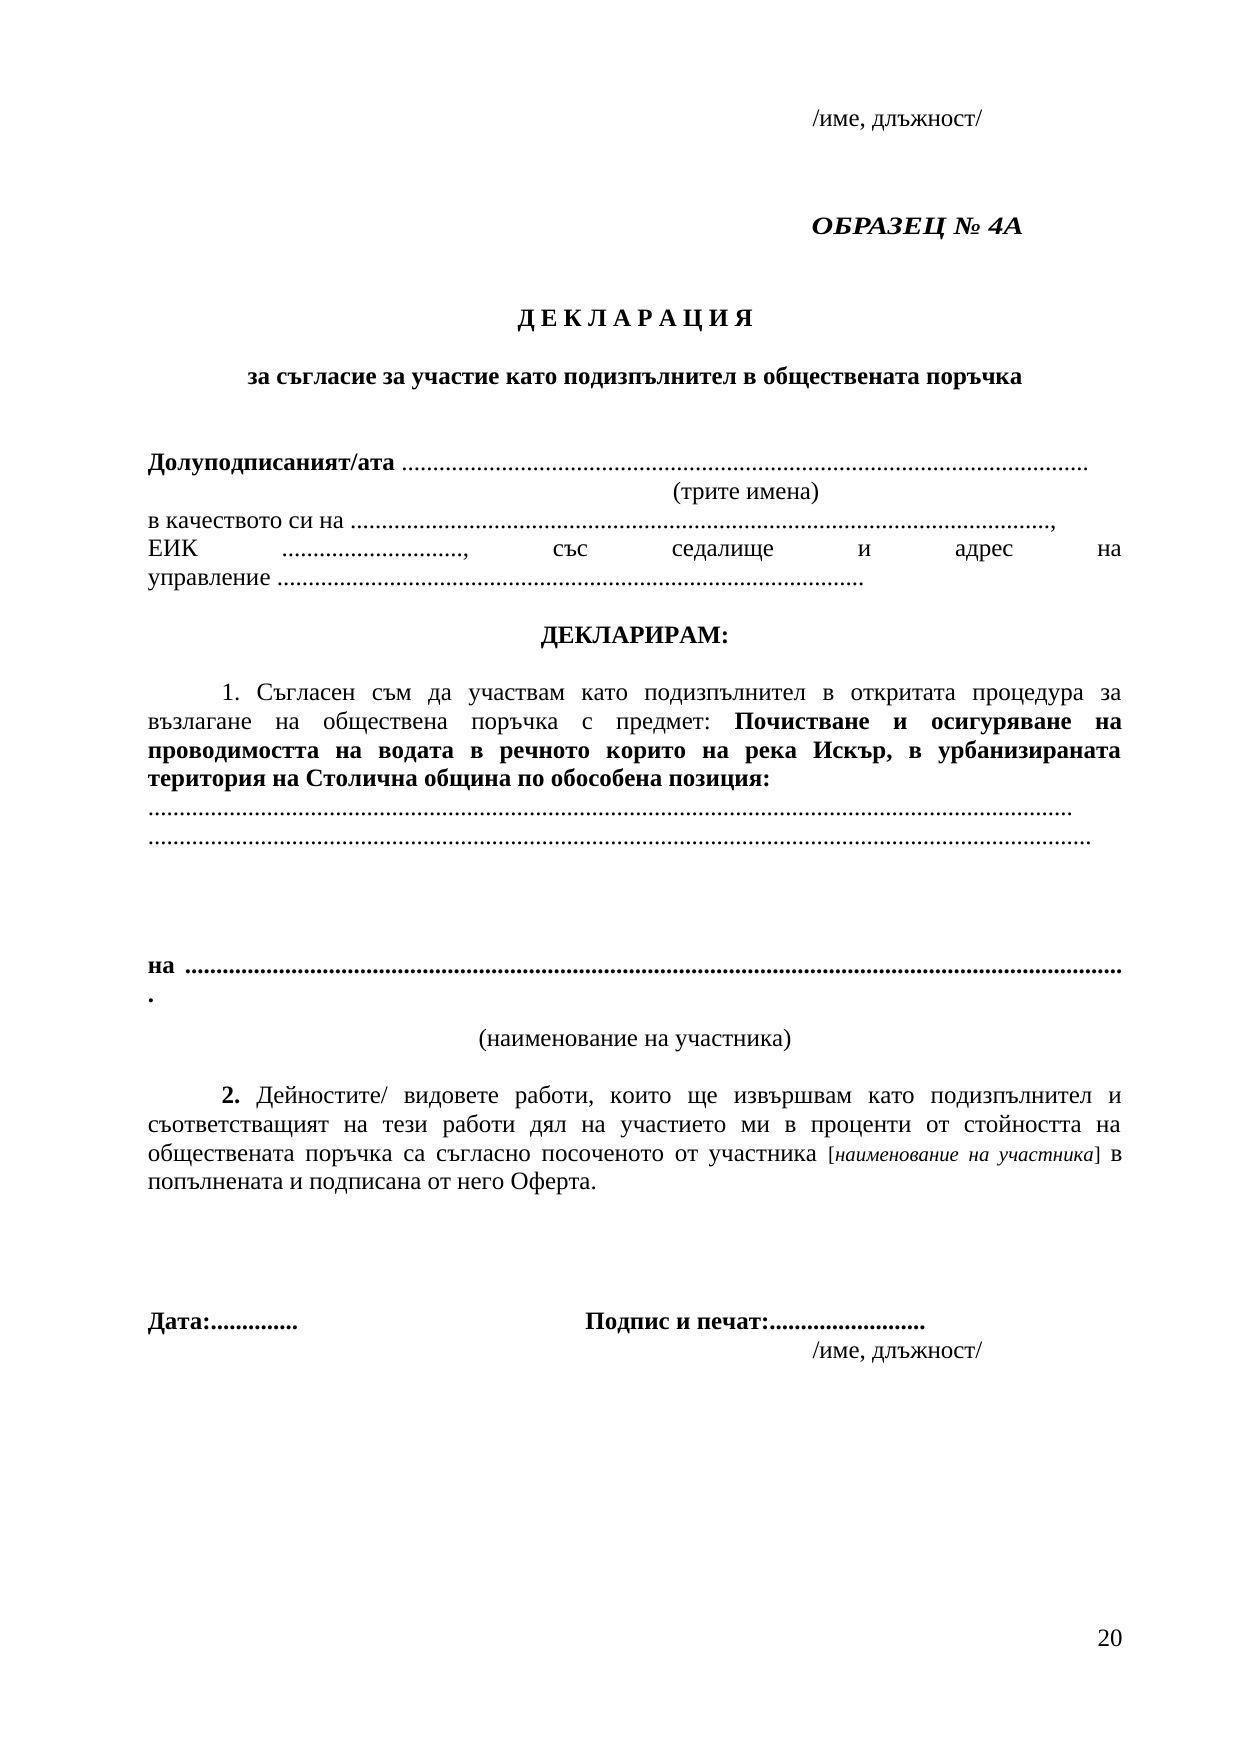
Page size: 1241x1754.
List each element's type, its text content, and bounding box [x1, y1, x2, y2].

text .................................................................................................................................................... [148, 792, 1122, 821]
text 2. Дейностите/ видовете работи, които ще извършвам като подизпълнител и съответстващият на тези работи дял на участието ми в проценти от стойността на обществената поръчка са съгласно посоченото от участника [наименование на участника] в попълнената и подписана от него Оферта. [148, 1080, 1122, 1195]
text 1. Съгласен съм да участвам като подизпълнител в откритата процедура за възлагане на обществена поръчка с предмет: Почистване и осигуряване на проводимостта на водата в речното корито на река Искър, в урбанизираната територия на Столична община по обособена позиция: [148, 677, 1122, 792]
text Долуподписаният/ата .............................................................................................................. [148, 447, 1122, 476]
text ....................................................................................................................................................... [148, 821, 1122, 850]
text ОБРАЗЕЦ № 4А [738, 211, 1122, 240]
text на ....................................................................................................................................................... [148, 951, 1122, 1008]
text в качеството си на ................................................................................................................, [148, 505, 1122, 533]
text за съгласие за участие като подизпълнител в обществената поръчка [148, 361, 1122, 390]
text /име, длъжност/ [737, 103, 1122, 132]
text ЕИК ............................., със седалище и адрес на управление .............................................................................................. [148, 533, 1122, 591]
text Д Е К Л А Р А Ц И Я [148, 303, 1122, 332]
text ДЕКЛАРИРАМ: [148, 620, 1122, 648]
text (наименование на участника) [148, 1023, 1122, 1051]
text (трите имена) [673, 476, 1122, 505]
text /име, длъжност/ [737, 1335, 1122, 1364]
text Дата:.............. Подпис и печат:......................... [148, 1306, 1122, 1335]
